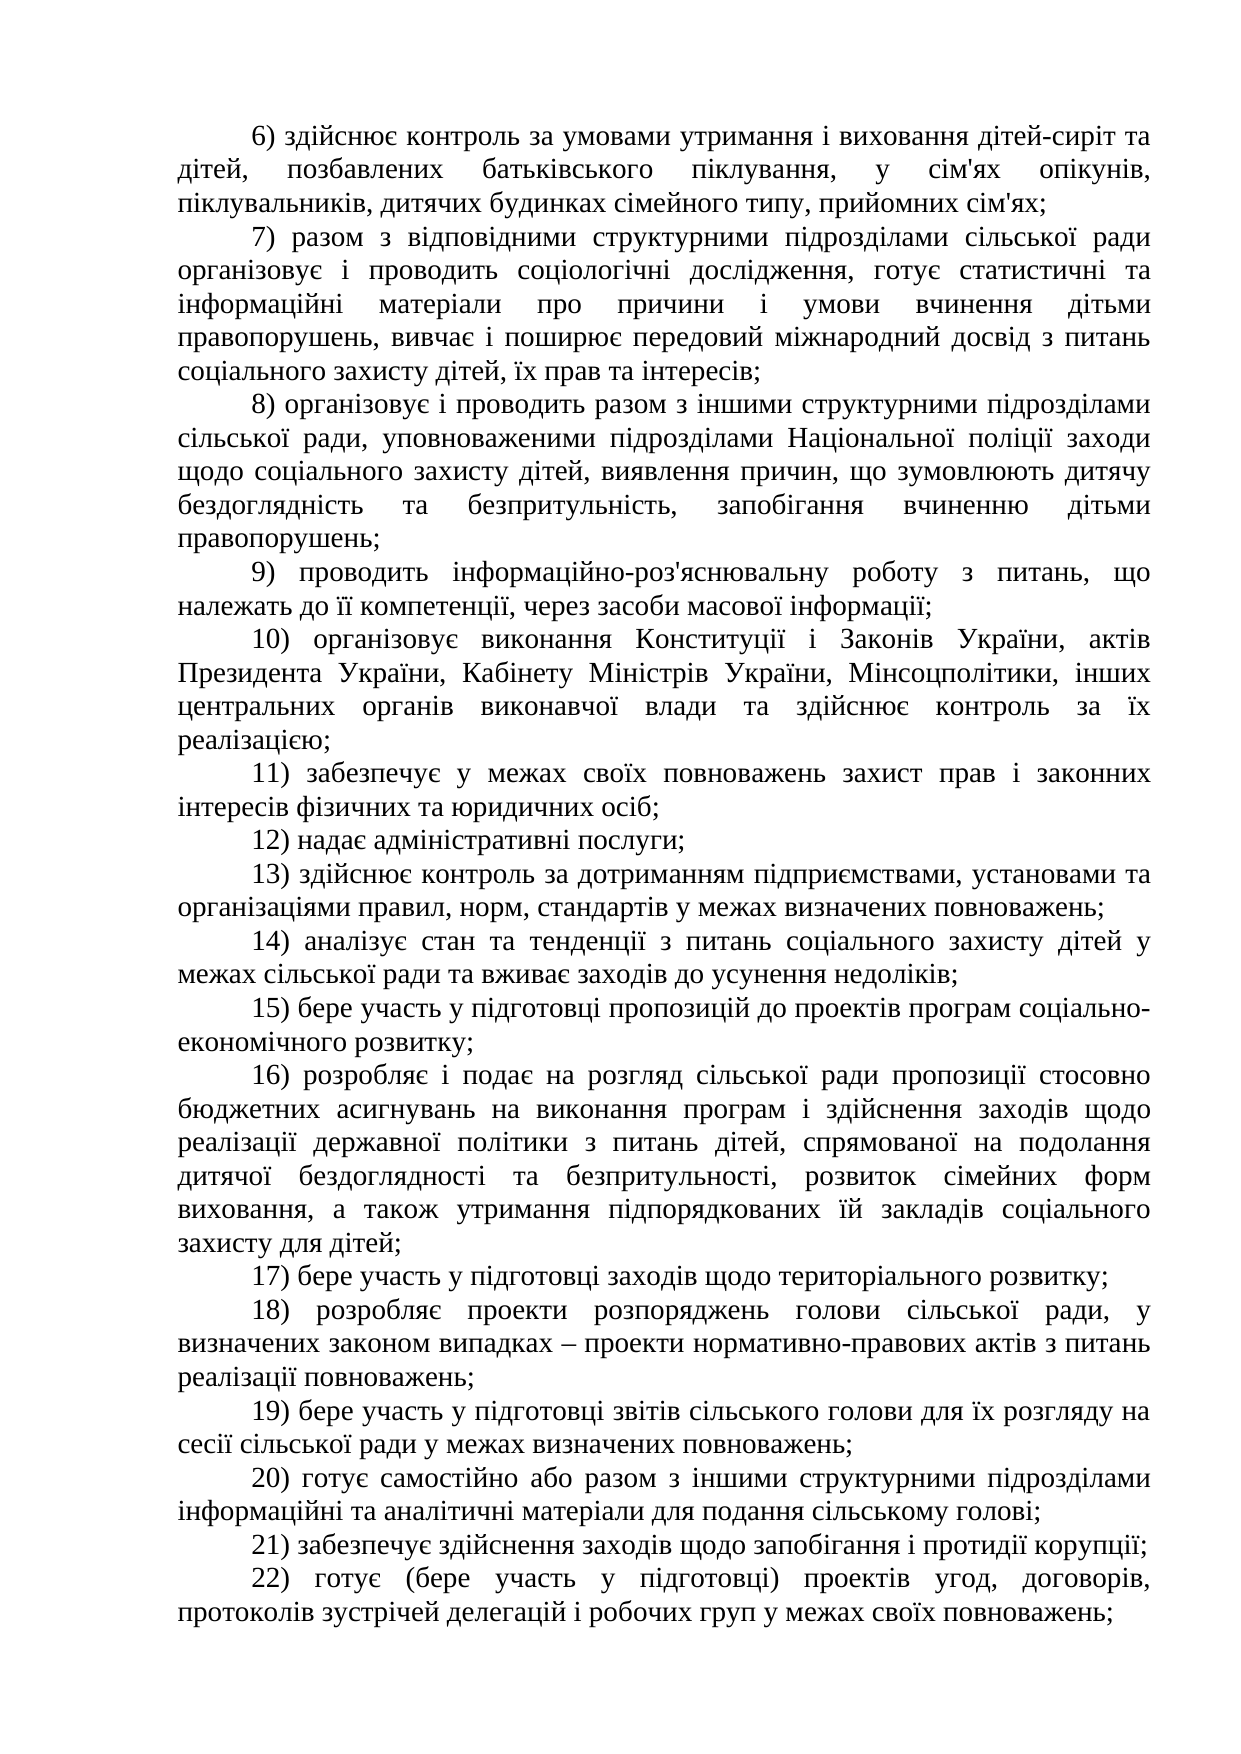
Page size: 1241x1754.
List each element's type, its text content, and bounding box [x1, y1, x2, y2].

text 20) готує самостійно або разом з іншими структурними підрозділами інформаційні та аналітичні матеріали для подання сільському голові; [177, 1460, 1152, 1527]
text 7) разом з відповідними структурними підрозділами сільської ради організовує і проводить соціологічні дослідження, готує статистичні та інформаційні матеріали про причини і умови вчинення дітьми правопорушень, вивчає і поширює передовий міжнародний досвід з питань соціального захисту дітей, їх прав та інтересів; [177, 219, 1152, 386]
text 8) організовує і проводить разом з іншими структурними підрозділами сільської ради, уповноваженими підрозділами Національної поліції заходи щодо соціального захисту дітей, виявлення причин, що зумовлюють дитячу бездоглядність та безпритульність, запобігання вчиненню дітьми правопорушень; [177, 386, 1152, 554]
text 11) забезпечує у межах своїх повноважень захист прав і законних інтересів фізичних та юридичних осіб; [177, 755, 1152, 822]
text 22) готує (бере участь у підготовці) проектів угод, договорів, протоколів зустрічей делегацій і робочих груп у межах своїх повноважень; [177, 1560, 1152, 1627]
text 12) надає адміністративні послуги; [177, 822, 1152, 856]
text 18) розробляє проекти розпоряджень голови сільської ради, у визначених законом випадках – проекти нормативно-правових актів з питань реалізації повноважень; [177, 1292, 1152, 1393]
text 13) здійснює контроль за дотриманням підприємствами, установами та організаціями правил, норм, стандартів у межах визначених повноважень; [177, 856, 1152, 923]
text 19) бере участь у підготовці звітів сільського голови для їх розгляду на сесії сільської ради у межах визначених повноважень; [177, 1393, 1152, 1460]
text 14) аналізує стан та тенденції з питань соціального захисту дітей у межах сільської ради та вживає заходів до усунення недоліків; [177, 923, 1152, 990]
text 6) здійснює контроль за умовами утримання і виховання дітей-сиріт та дітей, позбавлених батьківського піклування, у сім'ях опікунів, піклувальників, дитячих будинках сімейного типу, прийомних сім'ях; [177, 118, 1152, 219]
text 17) бере участь у підготовці заходів щодо територіального розвитку; [177, 1258, 1152, 1292]
text 10) організовує виконання Конституції і Законів України, актів Президента України, Кабінету Міністрів України, Мінсоцполітики, інших центральних органів виконавчої влади та здійснює контроль за їх реалізацією; [177, 621, 1152, 755]
text 15) бере участь у підготовці пропозицій до проектів програм соціально-економічного розвитку; [177, 990, 1152, 1057]
text 16) розробляє і подає на розгляд сільської ради пропозиції стосовно бюджетних асигнувань на виконання програм і здійснення заходів щодо реалізації державної політики з питань дітей, спрямованої на подолання дитячої бездоглядності та безпритульності, розвиток сімейних форм виховання, а також утримання підпорядкованих їй закладів соціального захисту для дітей; [177, 1057, 1152, 1258]
text 9) проводить інформаційно-роз'яснювальну роботу з питань, що належать до її компетенції, через засоби масової інформації; [177, 554, 1152, 621]
text 21) забезпечує здійснення заходів щодо запобігання і протидії корупції; [177, 1527, 1152, 1560]
